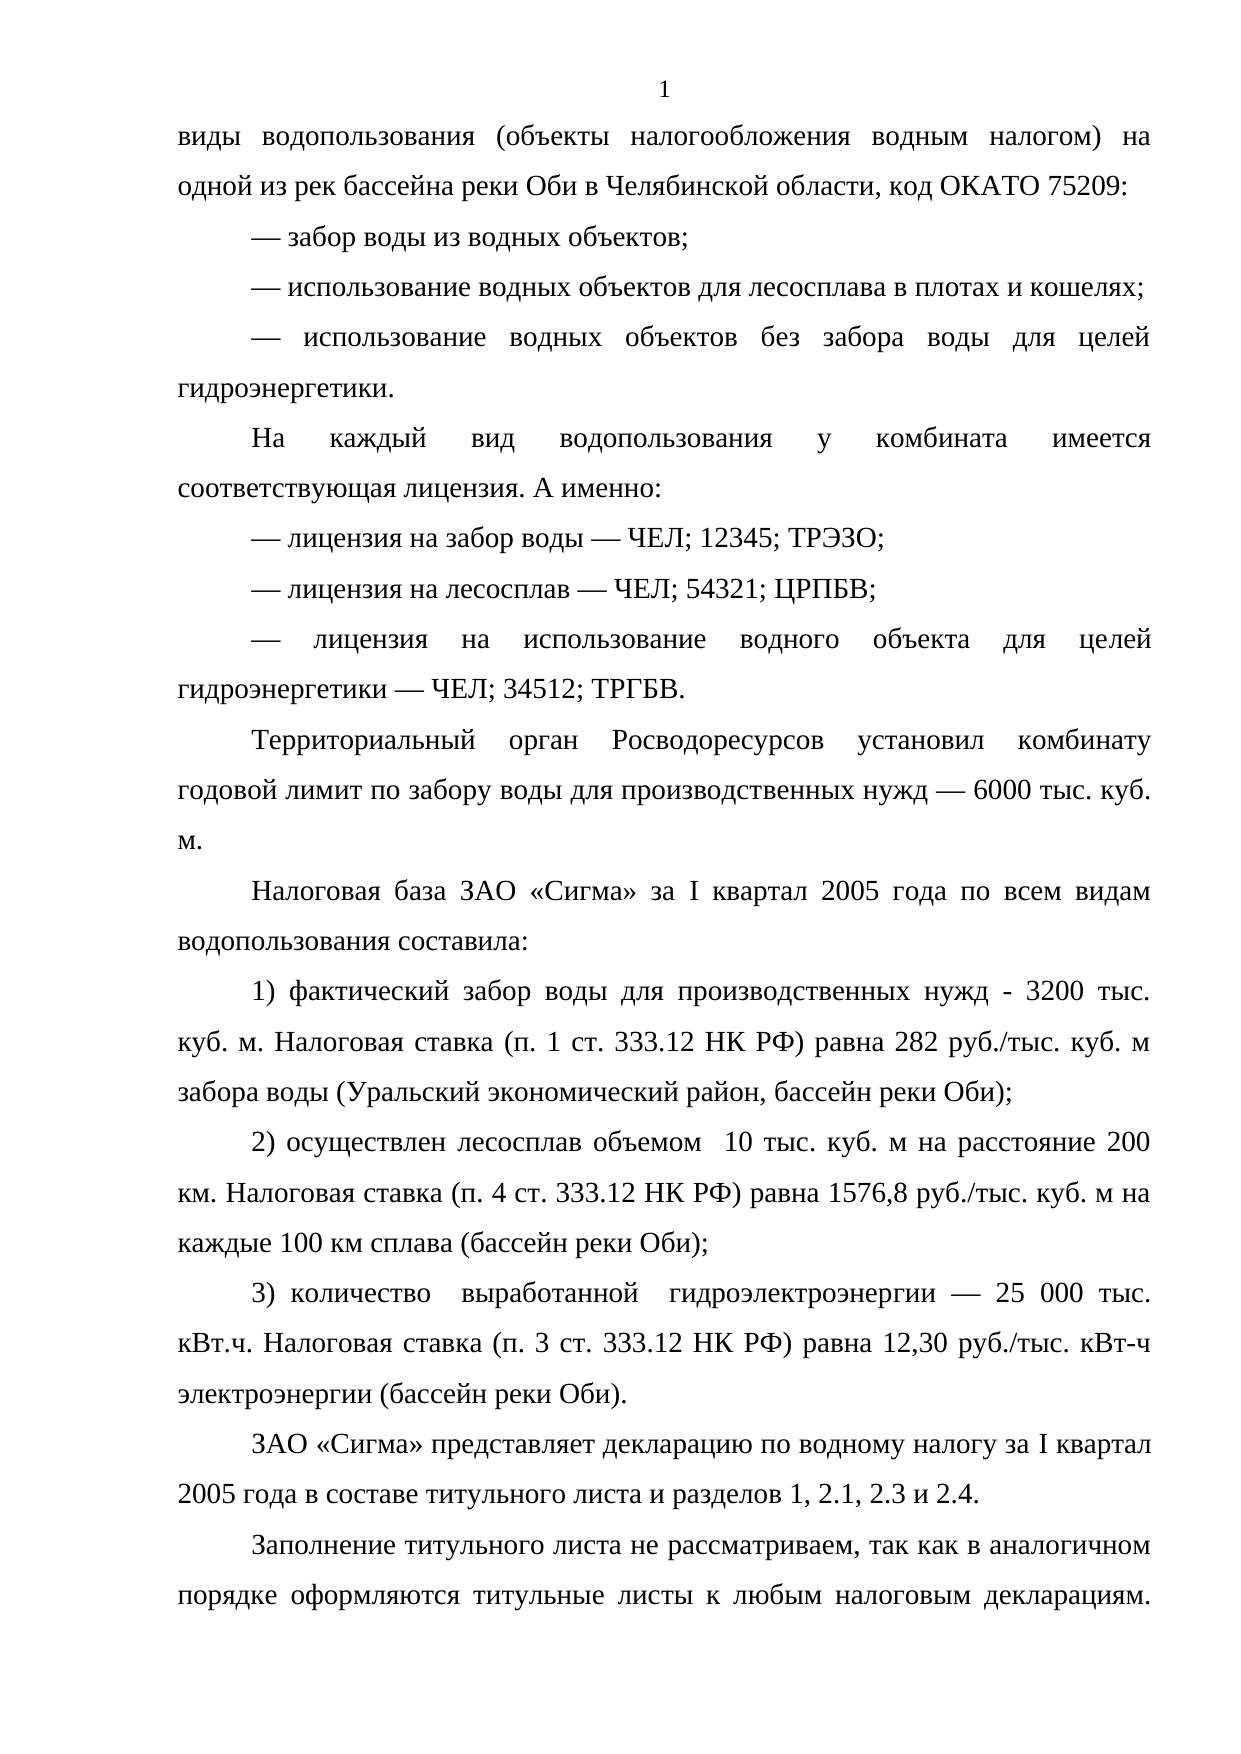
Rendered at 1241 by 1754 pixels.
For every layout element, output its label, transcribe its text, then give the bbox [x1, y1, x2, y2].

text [177, 1527, 1152, 1611]
text — забор воды из водных объектов; [177, 219, 1152, 252]
text Территориальный орган Росводоресурсов установил комбинату годовой лимит по забору воды для производственных нужд — 6000 тыс. куб. м. [177, 722, 1152, 856]
text — использование водных объектов для лесосплава в плотах и кошелях; [177, 269, 1152, 303]
text 1) фактический забор воды для производственных нужд - 3200 тыс. куб. м. Налоговая ставка (п. 1 ст. 333.12 НК РФ) равна 282 руб./тыс. куб. м забора воды (Уральский экономический район, бассейн реки Оби); [177, 973, 1152, 1108]
text 2) осуществлен лесосплав объемом 10 тыс. куб. м на расстояние . Налоговая ставка (п. 4 ст. 333.12 НК РФ) равна 1576,8 руб./тыс. куб. м на каждые сплава (бассейн реки Оби); [177, 1124, 1152, 1258]
text — лицензия на забор воды — ЧЕЛ; 12345; ТРЭЗО; [177, 521, 1152, 554]
text Налоговая база ЗАО «Сигма» за I квартал 2005 года по всем видам водопользования составила: [177, 873, 1152, 957]
text На каждый вид водопользования у комбината имеется соответствующая лицензия. А именно: [177, 420, 1152, 504]
text — лицензия на использование водного объекта для целей гидроэнергетики — ЧЕЛ; 34512; ТРГБВ. [177, 621, 1152, 705]
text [177, 118, 1152, 202]
text ЗАО «Сигма» представляет декларацию по водному налогу за I квартал 2005 года в составе титульного листа и разделов 1, 2.1, 2.3 и 2.4. [177, 1426, 1152, 1510]
text — использование водных объектов без забора воды для целей гидроэнергетики. [177, 319, 1152, 403]
text — лицензия на лесосплав — ЧЕЛ; 54321; ЦРПБВ; [177, 571, 1152, 604]
text 3) количество выработанной гидроэлектроэнергии — 25 000 тыс. кВт.ч. Налоговая ставка (п. 3 ст. 333.12 НК РФ) равна 12,30 руб./тыс. кВт-ч электроэнергии (бассейн реки Оби). [177, 1275, 1152, 1409]
